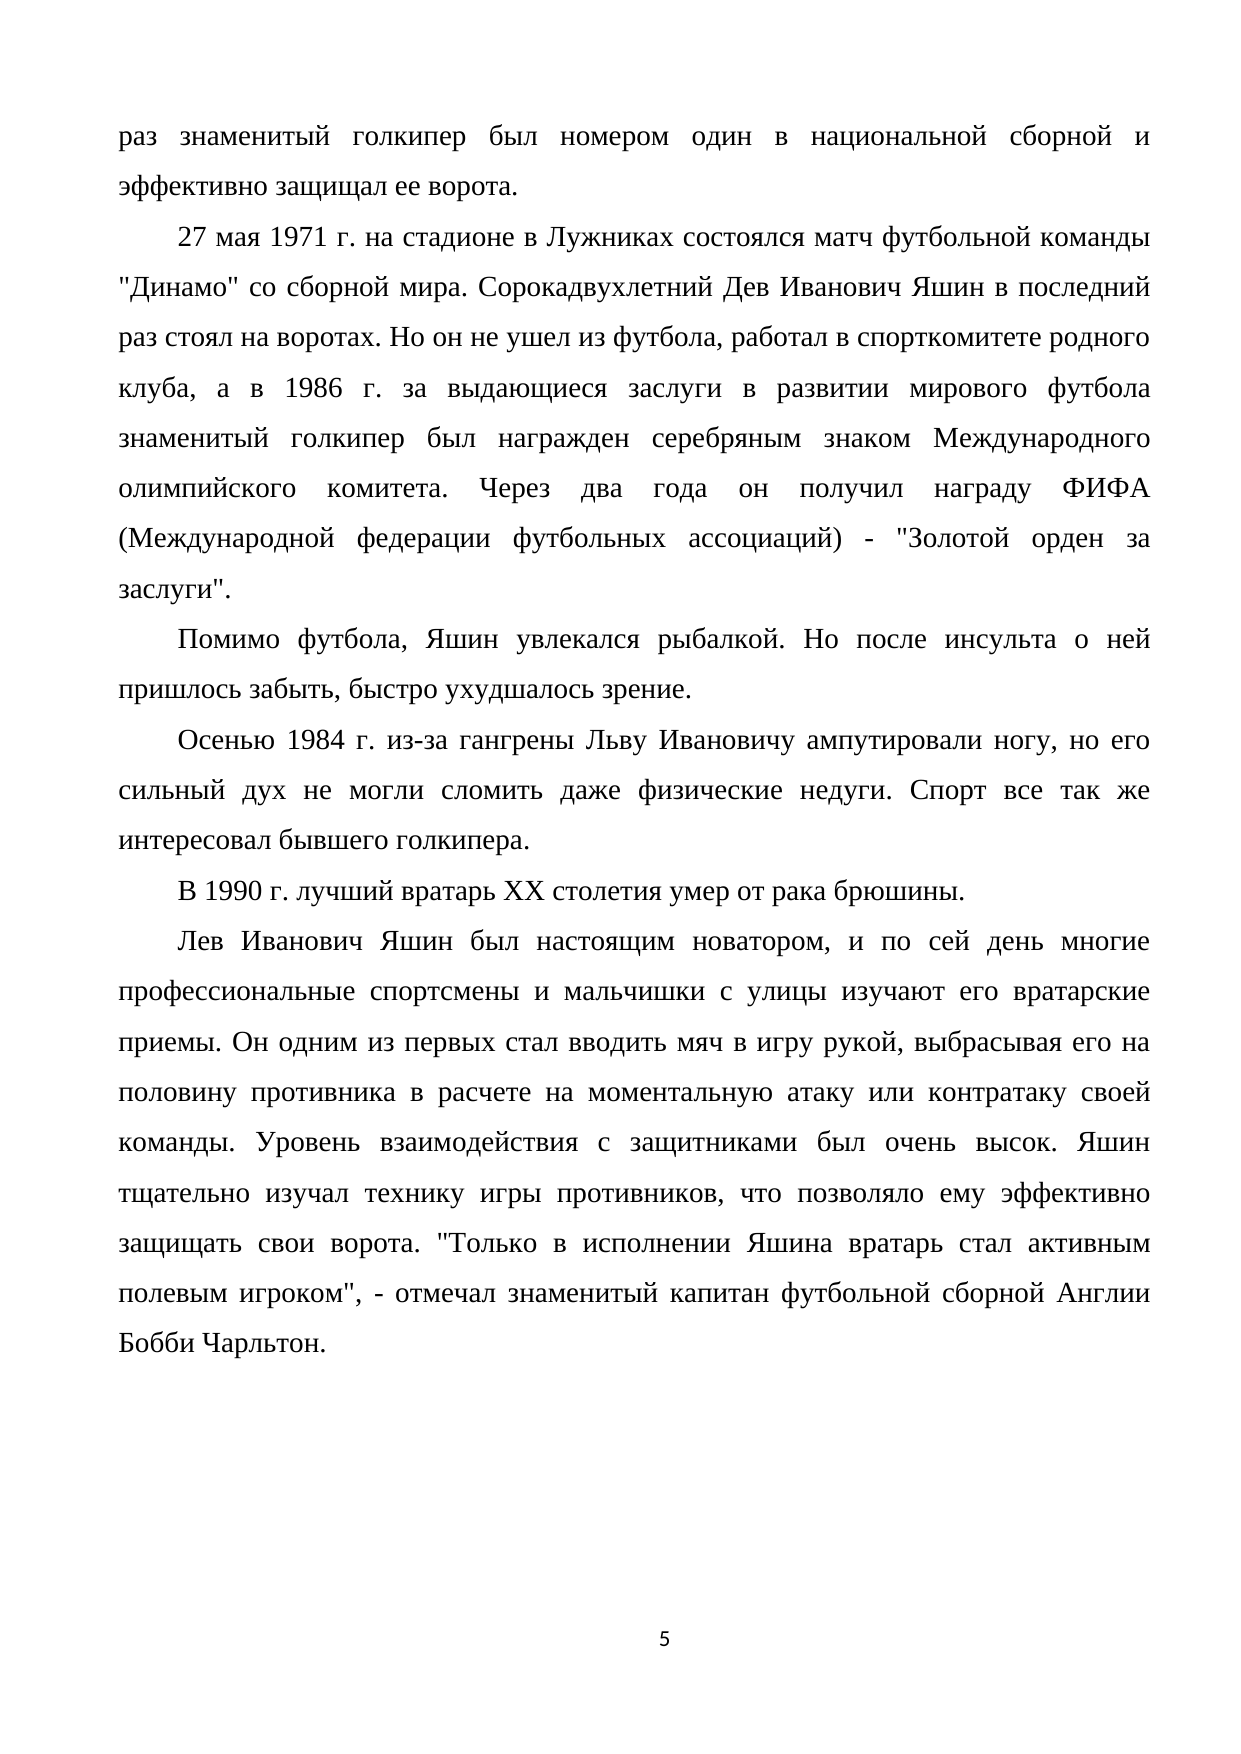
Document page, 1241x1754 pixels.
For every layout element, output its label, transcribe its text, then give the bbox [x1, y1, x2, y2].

text Лев Иванович Яшин был настоящим новатором, и по сей день многие профессиональные спортсмены и мальчишки с улицы изучают его вратарские приемы. Он одним из первых стал вводить мяч в игру рукой, выбрасывая его на половину противника в расчете на моментальную атаку или контратаку своей команды. Уровень взаимодействия с защитниками был очень высок. Яшин тщательно изучал технику игры противников, что позволяло ему эффективно защищать свои ворота. "Только в исполнении Яшина вратарь стал активным полевым игроком", - отмечал знаменитый капитан футбольной сборной Англии Бобби Чарльтон. [118, 923, 1152, 1359]
text В 1990 г. лучший вратарь XX столетия умер от рака брюшины. [118, 873, 1152, 906]
text Помимо футбола, Яшин увлекался рыбалкой. Но после инсульта о ней пришлось забыть, быстро ухудшалось зрение. [118, 621, 1152, 705]
text Осенью 1984 г. из-за гангрены Льву Ивановичу ампутировали ногу, но его сильный дух не могли сломить даже физические недуги. Спорт все так же интересовал бывшего голкипера. [118, 722, 1152, 856]
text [118, 118, 1152, 202]
text 27 мая 1971 г. на стадионе в Лужниках состоялся матч футбольной команды "Динамо" со сборной мира. Сорокадвухлетний Дев Иванович Яшин в последний раз стоял на воротах. Но он не ушел из футбола, работал в спорткомитете родного клуба, а в 1986 г. за выдающиеся заслуги в развитии мирового футбола знаменитый голкипер был награжден серебряным знаком Международного олимпийского комитета. Через два года он получил награду ФИФА (Международной федерации футбольных ассоциаций) - "Золотой орден за заслуги". [118, 219, 1152, 604]
